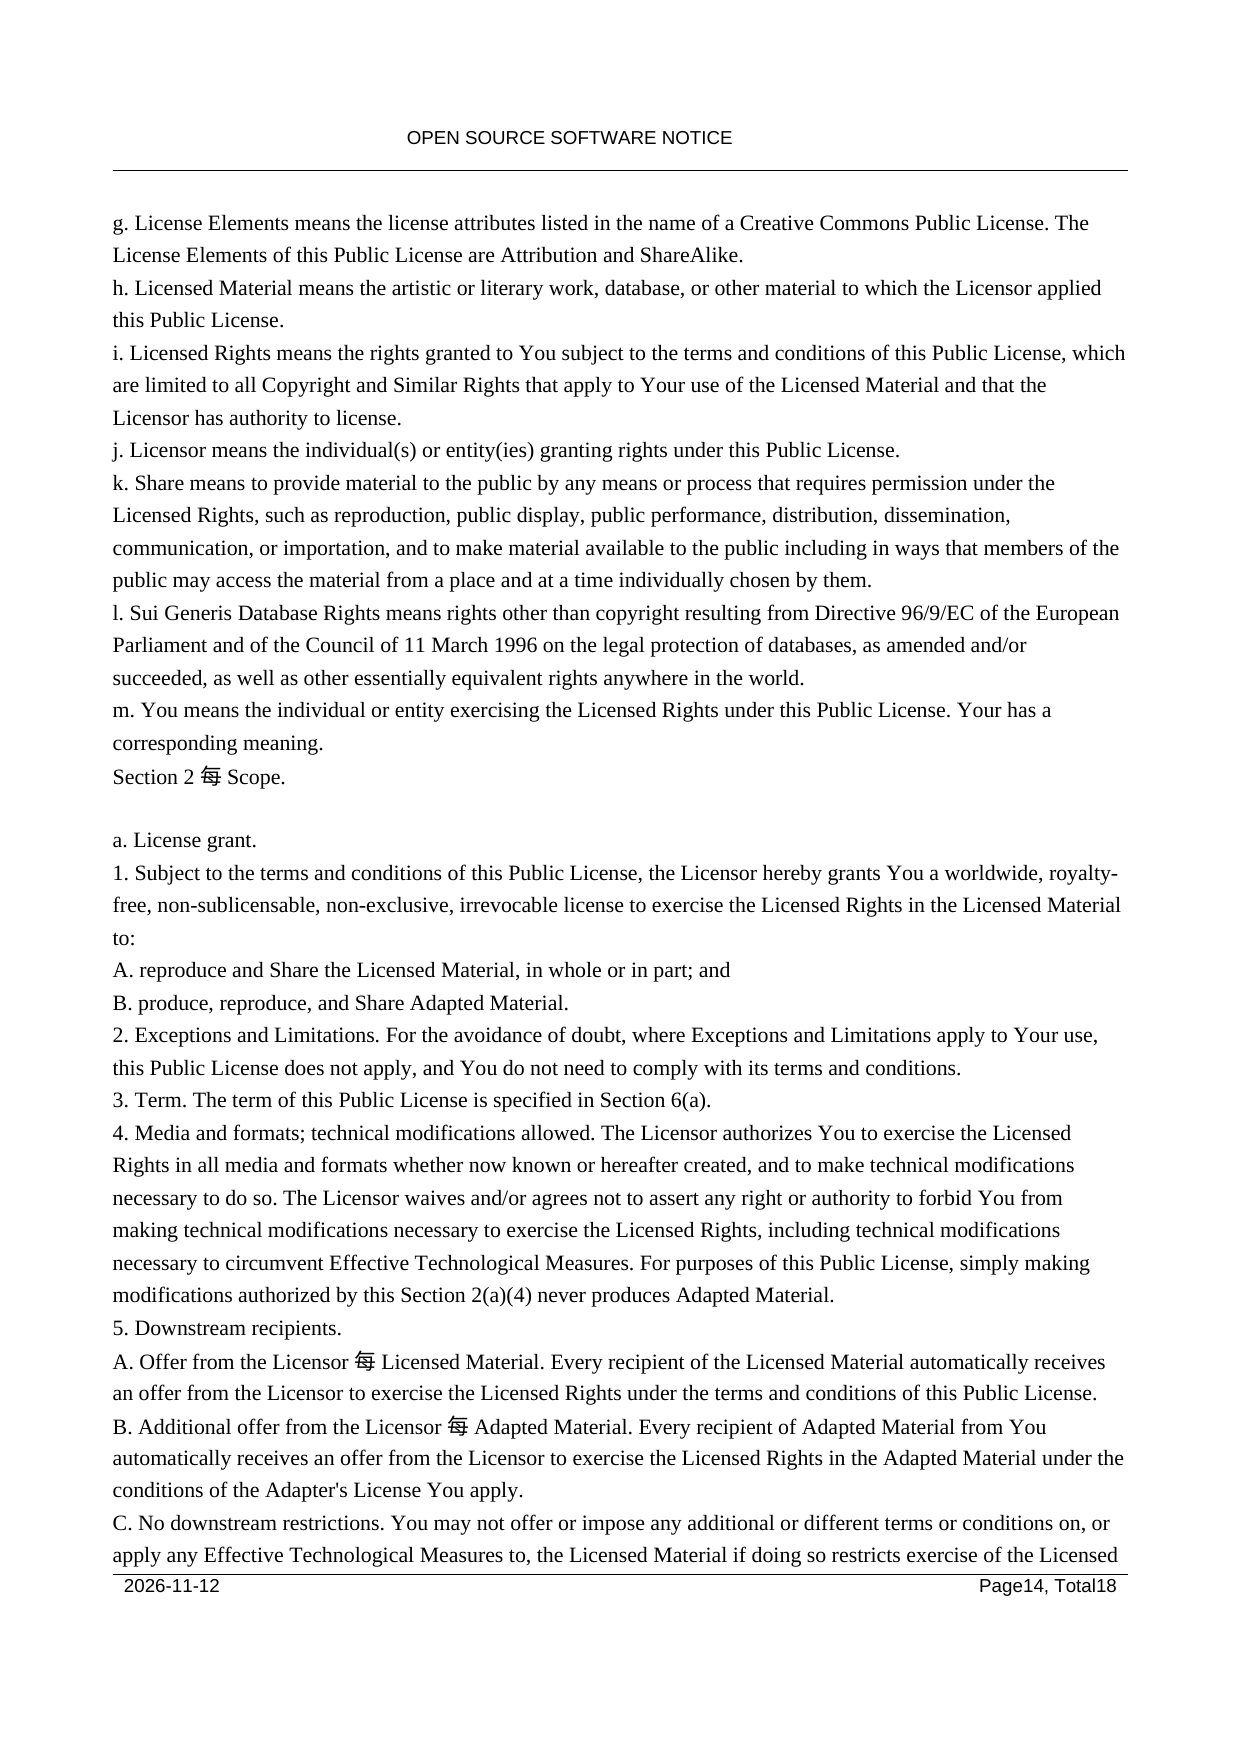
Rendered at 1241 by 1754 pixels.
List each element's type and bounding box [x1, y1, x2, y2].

text [112, 206, 1128, 1571]
